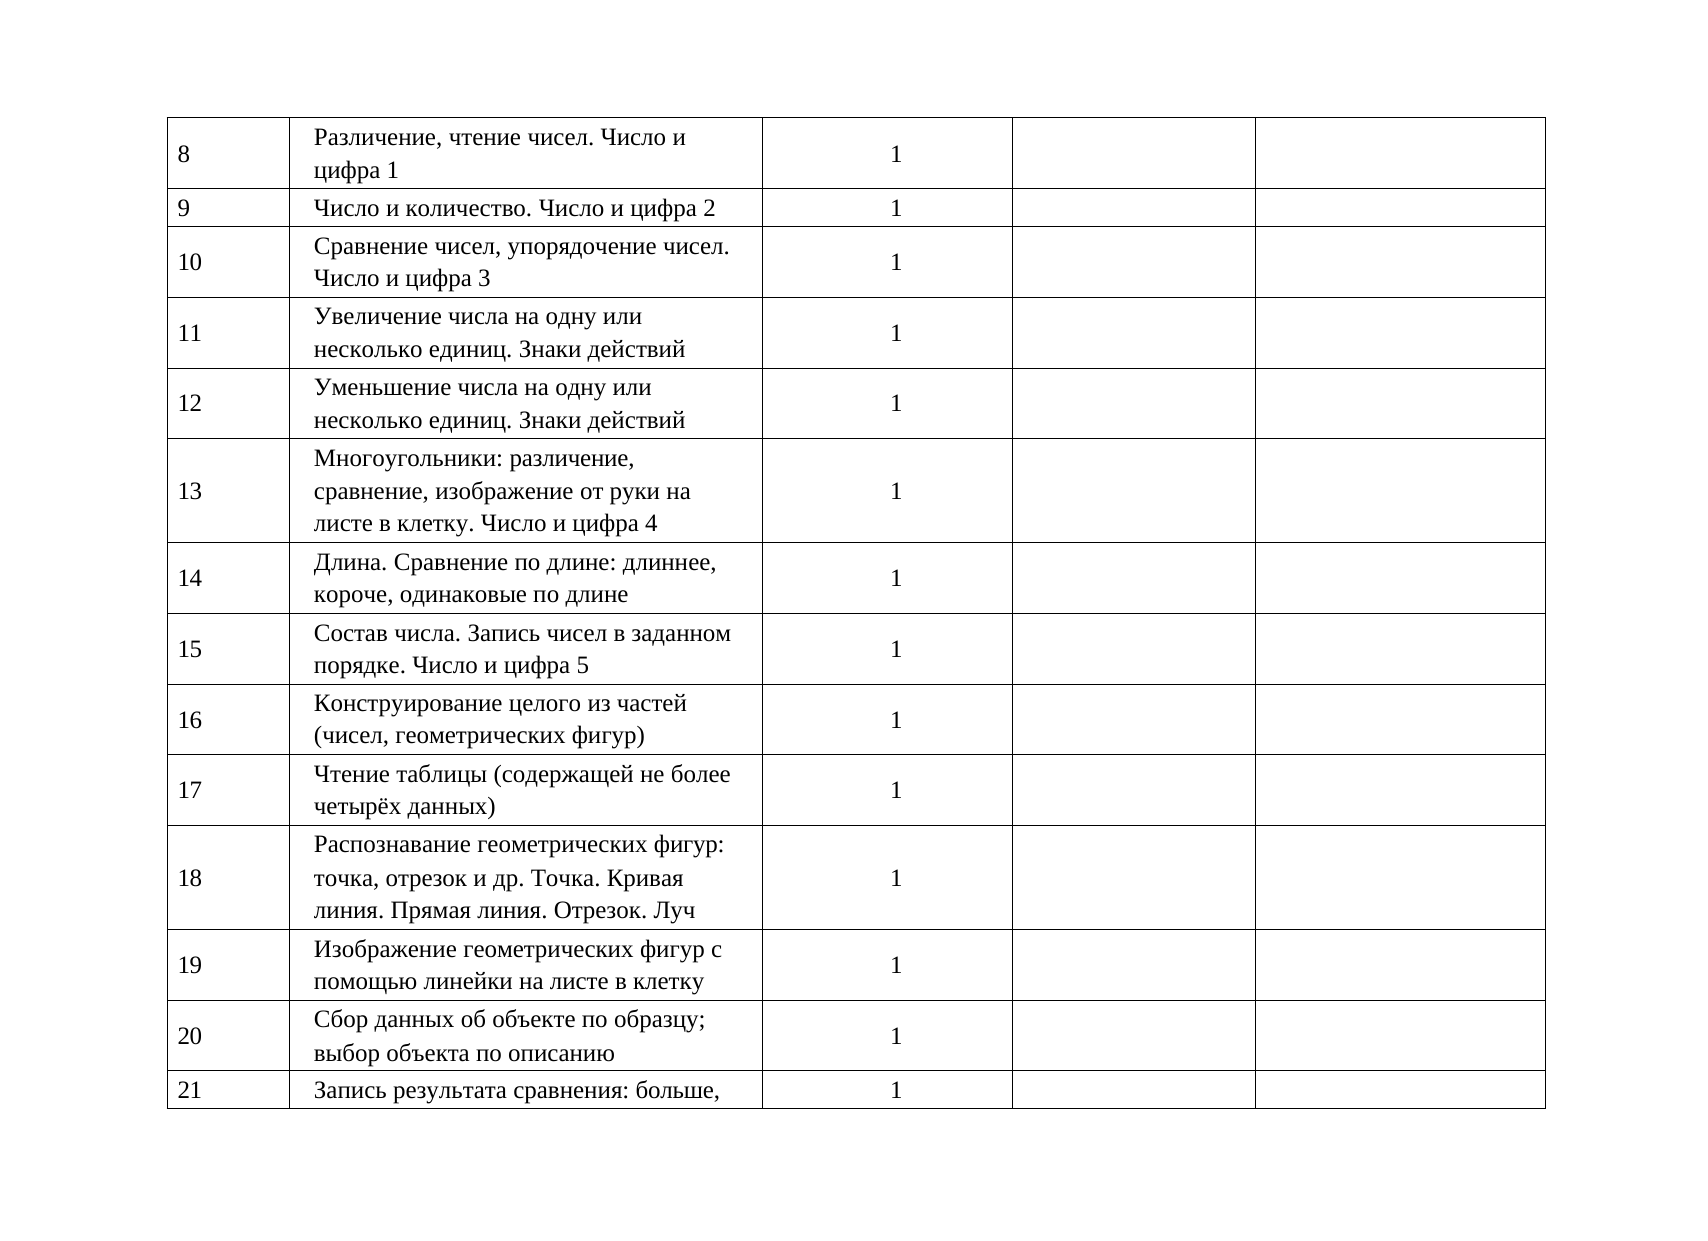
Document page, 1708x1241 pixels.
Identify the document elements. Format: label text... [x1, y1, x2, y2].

table_cell [1013, 369, 1255, 438]
table_cell Сравнение чисел, упорядочение чисел. Число и цифра 3 [290, 227, 762, 297]
table_cell 1 [763, 543, 1012, 613]
table_cell 1 [763, 685, 1012, 754]
table_cell [1013, 930, 1255, 999]
table_cell [1013, 826, 1255, 929]
table_cell 17 [168, 755, 289, 825]
table_cell 10 [168, 227, 289, 297]
table_cell Многоугольники: различение, сравнение, изображение от руки на листе в клетку. Число и цифра 4 [290, 439, 762, 542]
table_cell [1013, 439, 1255, 542]
table_cell [1013, 614, 1255, 683]
table_cell [1256, 189, 1545, 226]
table_cell Число и количество. Число и цифра 2 [290, 189, 762, 226]
table_cell Конструирование целого из частей (чисел, геометрических фигур) [290, 685, 762, 754]
table_cell 13 [168, 439, 289, 542]
table_cell [1256, 614, 1545, 683]
table_cell 15 [168, 614, 289, 683]
table_cell [1013, 298, 1255, 367]
table_cell 1 [763, 930, 1012, 999]
table_cell 12 [168, 369, 289, 438]
table_cell 1 [763, 755, 1012, 825]
table_header 8 [168, 118, 289, 188]
table_cell Длина. Сравнение по длине: длиннее, короче, одинаковые по длине [290, 543, 762, 613]
table_cell Состав числа. Запись чисел в заданном порядке. Число и цифра 5 [290, 614, 762, 683]
table_cell 19 [168, 930, 289, 999]
table_cell 1 [763, 439, 1012, 542]
table_cell [1256, 227, 1545, 297]
table_cell 1 [763, 826, 1012, 929]
table_cell Изображение геометрических фигур с помощью линейки на листе в клетку [290, 930, 762, 999]
table_cell [1013, 755, 1255, 825]
table_cell [1256, 543, 1545, 613]
table_cell Увеличение числа на одну или несколько единиц. Знаки действий [290, 298, 762, 367]
table_cell [1256, 439, 1545, 542]
table_cell Запись результата сравнения: больше, [290, 1071, 762, 1108]
table_cell 1 [763, 189, 1012, 226]
table_cell Сбор данных об объекте по образцу; выбор объекта по описанию [290, 1001, 762, 1070]
table_cell [1256, 755, 1545, 825]
table_header 1 [763, 118, 1012, 188]
table_cell 18 [168, 826, 289, 929]
table_cell 16 [168, 685, 289, 754]
table_cell [1013, 685, 1255, 754]
table_header [1256, 118, 1545, 188]
table_cell 1 [763, 614, 1012, 683]
table_header [1013, 118, 1255, 188]
table_cell [1013, 189, 1255, 226]
table_cell 21 [168, 1071, 289, 1108]
table_cell Уменьшение числа на одну или несколько единиц. Знаки действий [290, 369, 762, 438]
table_cell 14 [168, 543, 289, 613]
table_cell 1 [763, 1001, 1012, 1070]
table_cell 11 [168, 298, 289, 367]
table_header Различение, чтение чисел. Число и цифра 1 [290, 118, 762, 188]
table_cell 9 [168, 189, 289, 226]
table_cell [1013, 1071, 1255, 1108]
table_cell [1256, 1071, 1545, 1108]
table_cell 1 [763, 298, 1012, 367]
table_cell [1256, 826, 1545, 929]
table_cell Чтение таблицы (содержащей не более четырёх данных) [290, 755, 762, 825]
table_cell 1 [763, 1071, 1012, 1108]
table_cell 20 [168, 1001, 289, 1070]
table_cell [1013, 227, 1255, 297]
table_cell [1256, 369, 1545, 438]
table_cell 1 [763, 369, 1012, 438]
table_cell [1256, 930, 1545, 999]
table_cell [1013, 543, 1255, 613]
table_cell [1256, 1001, 1545, 1070]
table_cell 1 [763, 227, 1012, 297]
table_cell [1256, 298, 1545, 367]
table_cell [1256, 685, 1545, 754]
table_cell Распознавание геометрических фигур: точка, отрезок и др. Точка. Кривая линия. Прямая линия. Отрезок. Луч [290, 826, 762, 929]
table_cell [1013, 1001, 1255, 1070]
